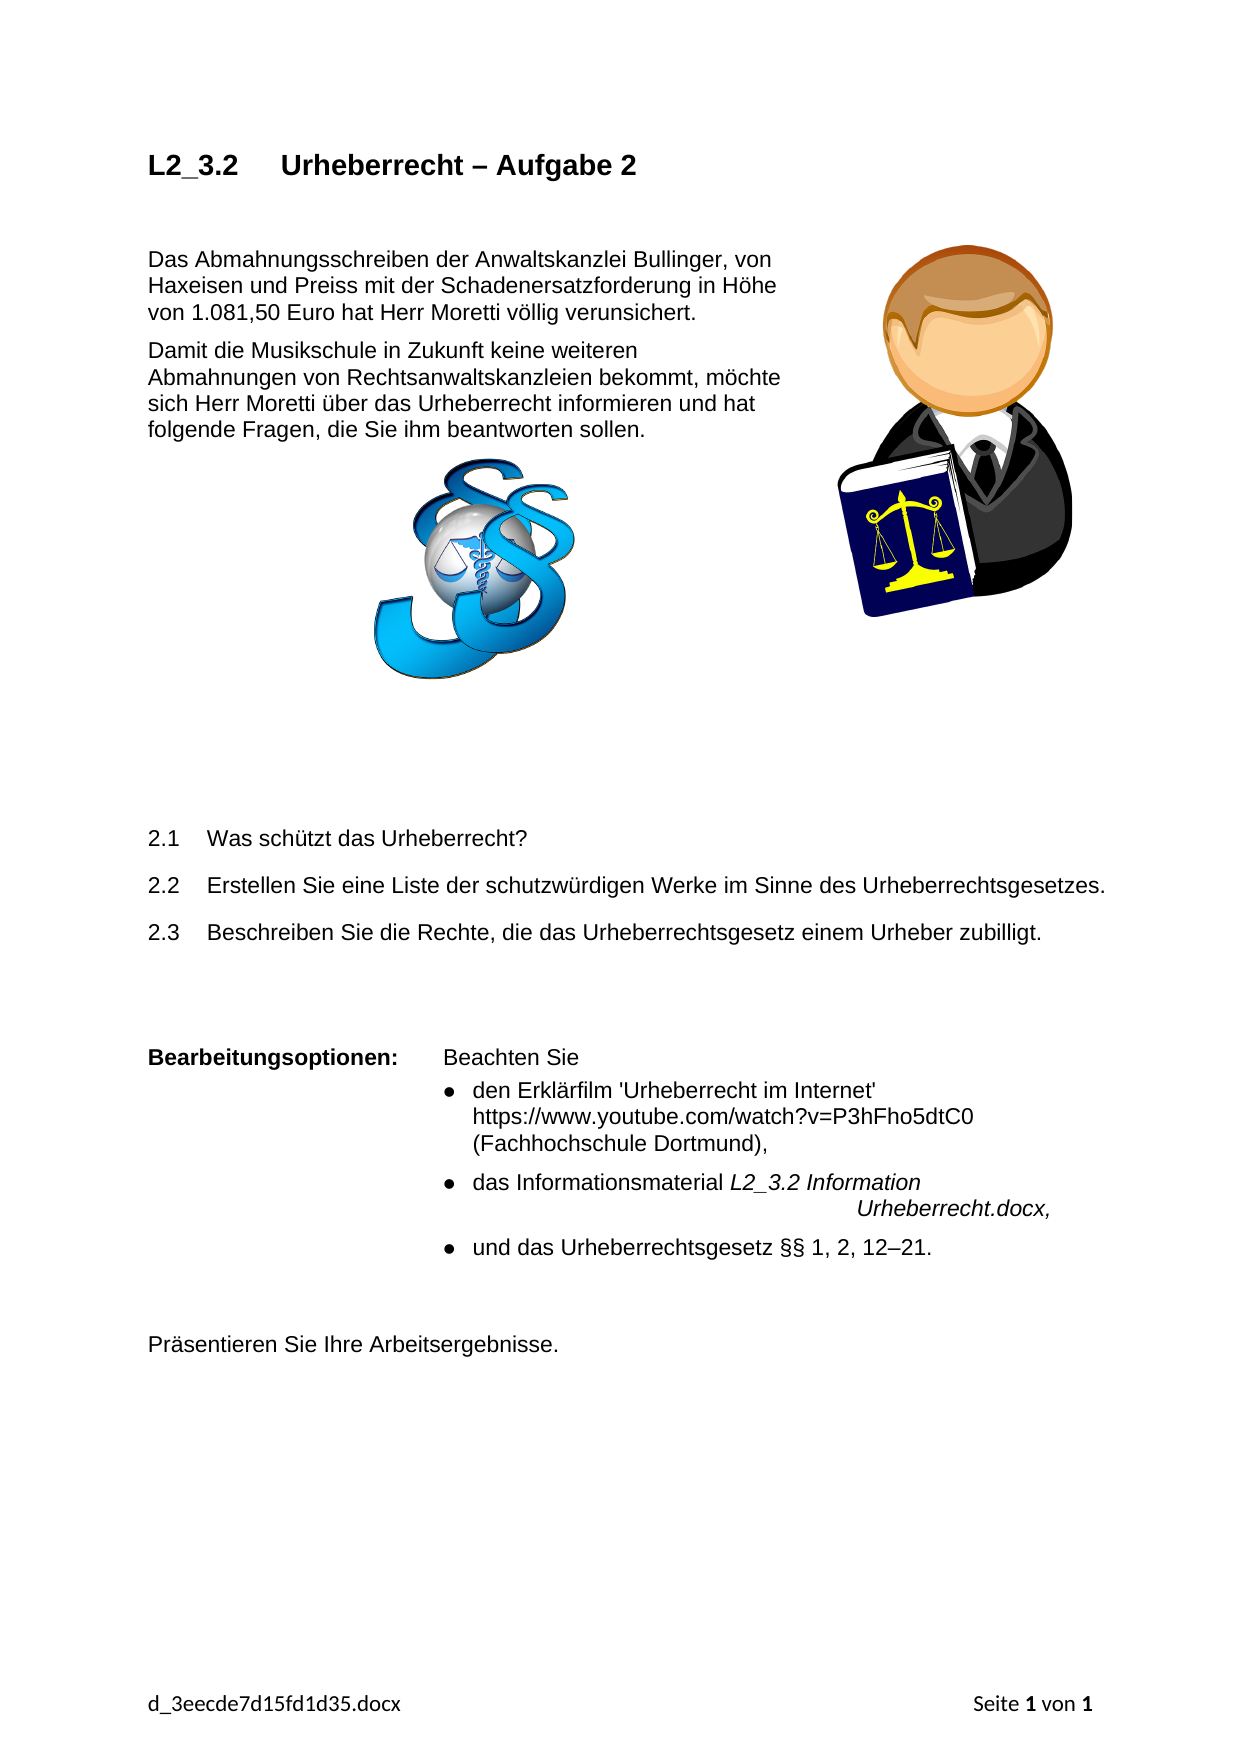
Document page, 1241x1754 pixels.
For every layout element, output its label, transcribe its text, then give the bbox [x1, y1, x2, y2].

text 2.2 Erstellen Sie eine Liste der schutzwürdigen Werke im Sinne des Urheberrechtsgesetzes. [148, 872, 1107, 898]
text 2.3 Beschreiben Sie die Rechte, die das Urheberrechtsgesetz einem Urheber zubilligt. [148, 919, 1093, 946]
picture [837, 245, 1073, 617]
text Präsentieren Sie Ihre Arbeitsergebnisse. [148, 1331, 1093, 1358]
text und das Urheberrechtsgesetz §§ 1, 2, 12–21. [148, 1234, 1093, 1260]
text das Informationsmaterial L2_3.2 Information Urheberrecht.docx, [443, 1168, 1093, 1221]
text den Erklärfilm 'Urheberrecht im Internet' https://www.youtube.com/watch?v=P3hFho5dtC0 (Fachhochschule Dortmund), [148, 1077, 1093, 1156]
table_header [826, 246, 1092, 629]
table_header Das Abmahnungsschreiben der Anwaltskanzlei Bullinger, von Haxeisen und Preiss mit der Schadenersatzforderung in Höhe von 1.081,50 Euro hat Herr Moretti völlig verunsichert. Damit die Musikschule in Zukunft keine weiteren Abmahnungen von Rechtsanwaltskanzleien bekommt, möchte sich Herr Moretti über das Urheberrecht informieren und hat folgende Fragen, die Sie ihm beantworten sollen. [148, 246, 826, 629]
text Bearbeitungsoptionen: Beachten Sie [148, 1044, 1093, 1071]
text 2.1 Was schützt das Urheberrecht? [148, 825, 1093, 851]
picture [329, 425, 619, 714]
text L2_3.2 Urheberrecht – Aufgabe 2 [148, 148, 1093, 181]
